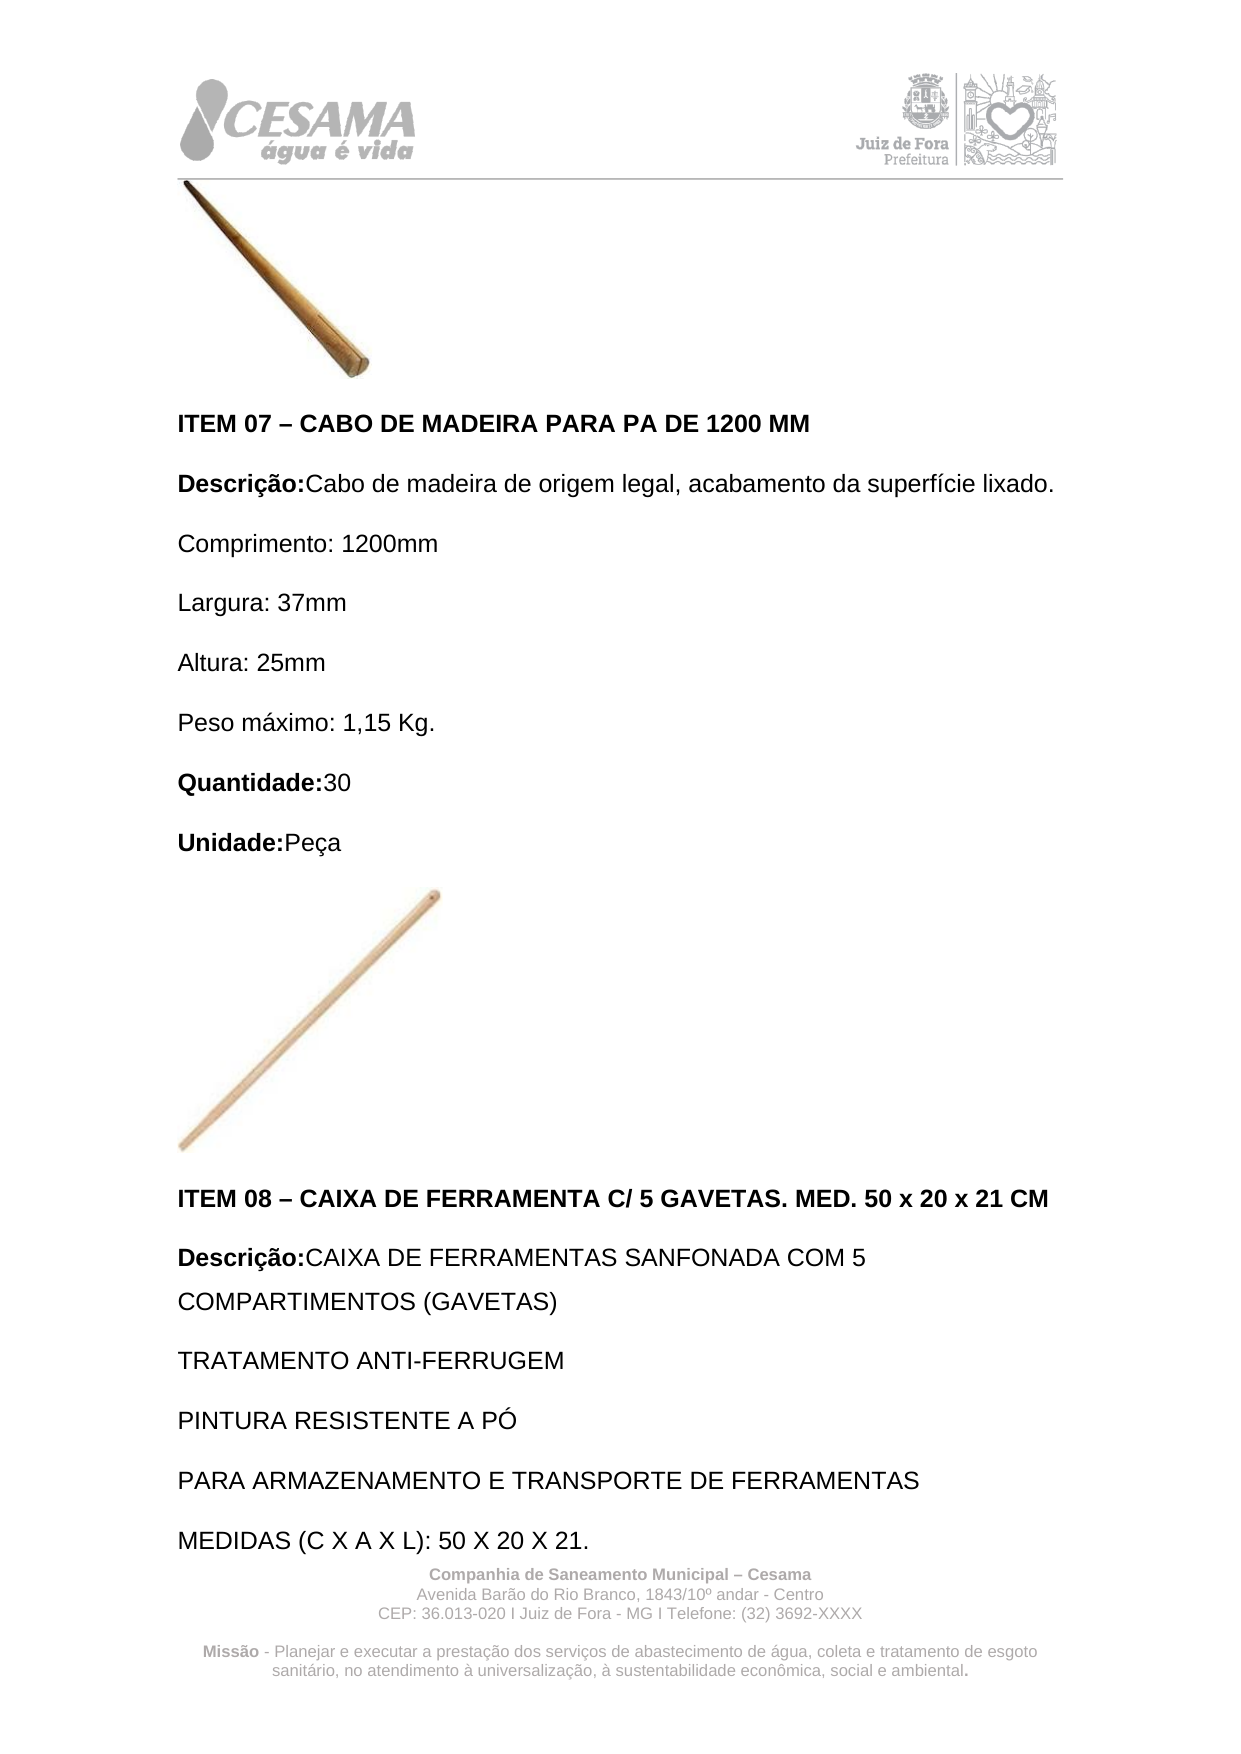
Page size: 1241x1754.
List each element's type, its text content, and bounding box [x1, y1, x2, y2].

text Altura: 25mm [177, 648, 1063, 677]
text Quantidade:30 [177, 768, 1063, 797]
text Unidade:Peça [177, 828, 1063, 856]
text ITEM 08 – CAIXA DE FERRAMENTA C/ 5 GAVETAS. MED. 50 x 20 x 21 CM [177, 1184, 1063, 1212]
text Descrição:Cabo de madeira de origem legal, acabamento da superfície lixado. [177, 469, 1063, 498]
text MEDIDAS (C X A X L): 50 X 20 X 21. [177, 1526, 1063, 1554]
picture [177, 73, 1064, 379]
text TRATAMENTO ANTI-FERRUGEM [177, 1346, 1063, 1375]
text Comprimento: 1200mm [177, 529, 1063, 557]
text PARA ARMAZENAMENTO E TRANSPORTE DE FERRAMENTAS [177, 1466, 1063, 1495]
text PINTURA RESISTENTE A PÓ [177, 1406, 1063, 1435]
text ITEM 07 – CABO DE MADEIRA PARA PA DE 1200 MM [177, 409, 1063, 438]
picture [177, 887, 443, 1153]
text Peso máximo: 1,15 Kg. [177, 708, 1063, 737]
text Largura: 37mm [177, 588, 1063, 617]
text Descrição:CAIXA DE FERRAMENTAS SANFONADA COM 5 COMPARTIMENTOS (GAVETAS) [177, 1243, 1063, 1315]
